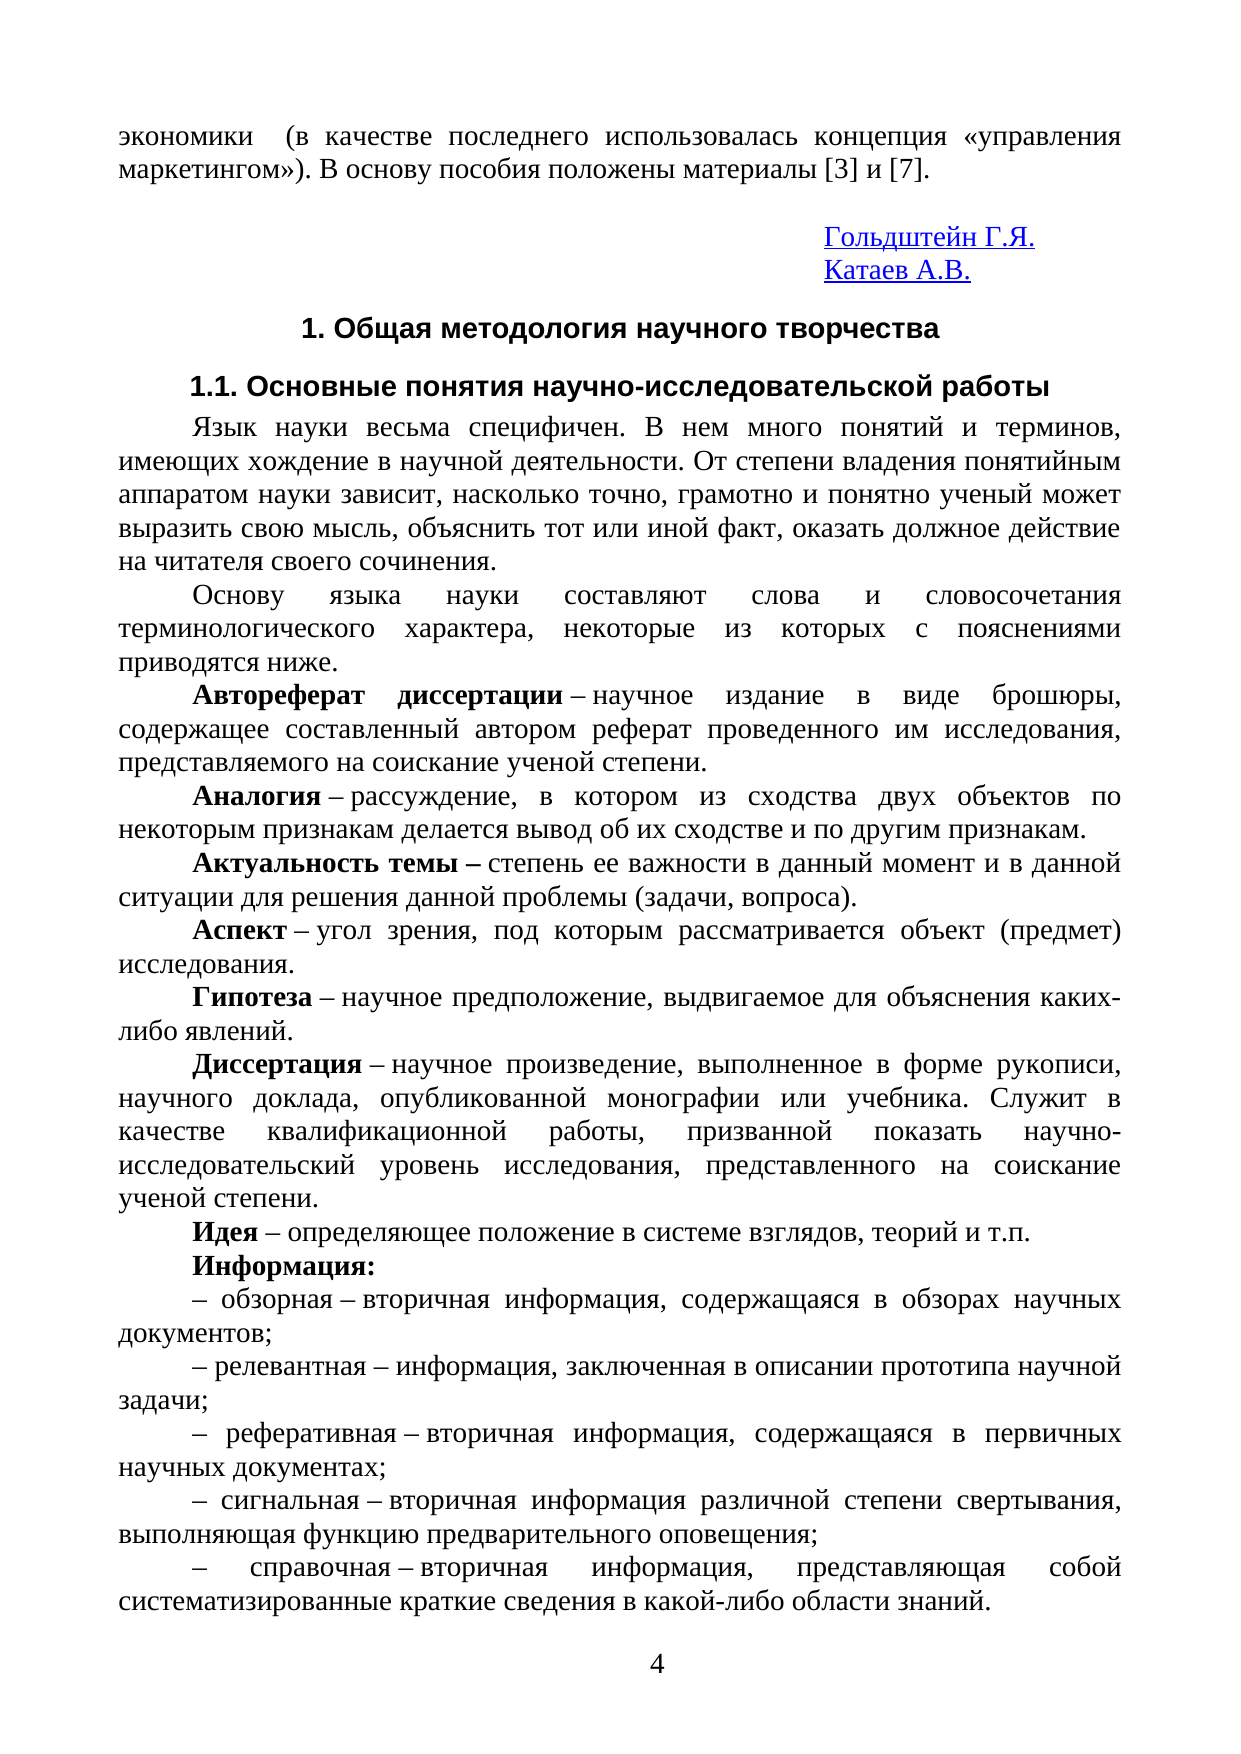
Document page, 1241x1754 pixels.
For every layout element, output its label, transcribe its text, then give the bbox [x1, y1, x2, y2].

text Гипотеза – научное предположение, выдвигаемое для объяснения каких-либо явлений. [118, 979, 1122, 1046]
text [118, 118, 1122, 185]
text – релевантная – информация, заключенная в описании прототипа научной задачи; [118, 1348, 1122, 1415]
text – сигнальная – вторичная информация различной степени свертывания, выполняющая функцию предварительного оповещения; [118, 1482, 1122, 1549]
table_header Гольдштейн Г.Я. Катаев А.В. [812, 219, 1133, 286]
text Информация: [118, 1248, 1122, 1281]
text Идея – определяющее положение в системе взглядов, теорий и т.п. [118, 1214, 1122, 1248]
text Аналогия – рассуждение, в котором из сходства двух объектов по некоторым признакам делается вывод об их сходстве и по другим признакам. [118, 778, 1122, 845]
text Диссертация – научное произведение, выполненное в форме рукописи, научного доклада, опубликованной монографии или учебника. Служит в качестве квалификационной работы, призванной показать научно-исследовательский уровень исследования, представленного на соискание ученой степени. [118, 1046, 1122, 1214]
text – реферативная – вторичная информация, содержащаяся в первичных научных документах; [118, 1415, 1122, 1482]
text Основу языка науки составляют слова и словосочетания терминологического характера, некоторые из которых с пояснениями приводятся ниже. [118, 577, 1122, 677]
text – обзорная – вторичная информация, содержащаяся в обзорах научных документов; [118, 1281, 1122, 1348]
subtitle 1.1. Основные понятия научно-исследовательской работы [118, 369, 1122, 403]
subtitle 1. Общая методология научного творчества [118, 311, 1122, 344]
text Аспект – угол зрения, под которым рассматривается объект (предмет) исследования. [118, 912, 1122, 979]
text – справочная – вторичная информация, представляющая собой систематизированные краткие сведения в какой-либо области знаний. [118, 1549, 1122, 1617]
text Актуальность темы – степень ее важности в данный момент и в данной ситуации для решения данной проблемы (задачи, вопроса). [118, 845, 1122, 912]
text Автореферат диссертации – научное издание в виде брошюры, содержащее составленный автором реферат проведенного им исследования, представляемого на соискание ученой степени. [118, 677, 1122, 778]
text Язык науки весьма специфичен. В нем много понятий и терминов, имеющих хождение в научной деятельности. От степени владения понятийным аппаратом науки зависит, насколько точно, грамотно и понятно ученый может выразить свою мысль, объяснить тот или иной факт, оказать должное действие на читателя своего сочинения. [118, 409, 1122, 577]
